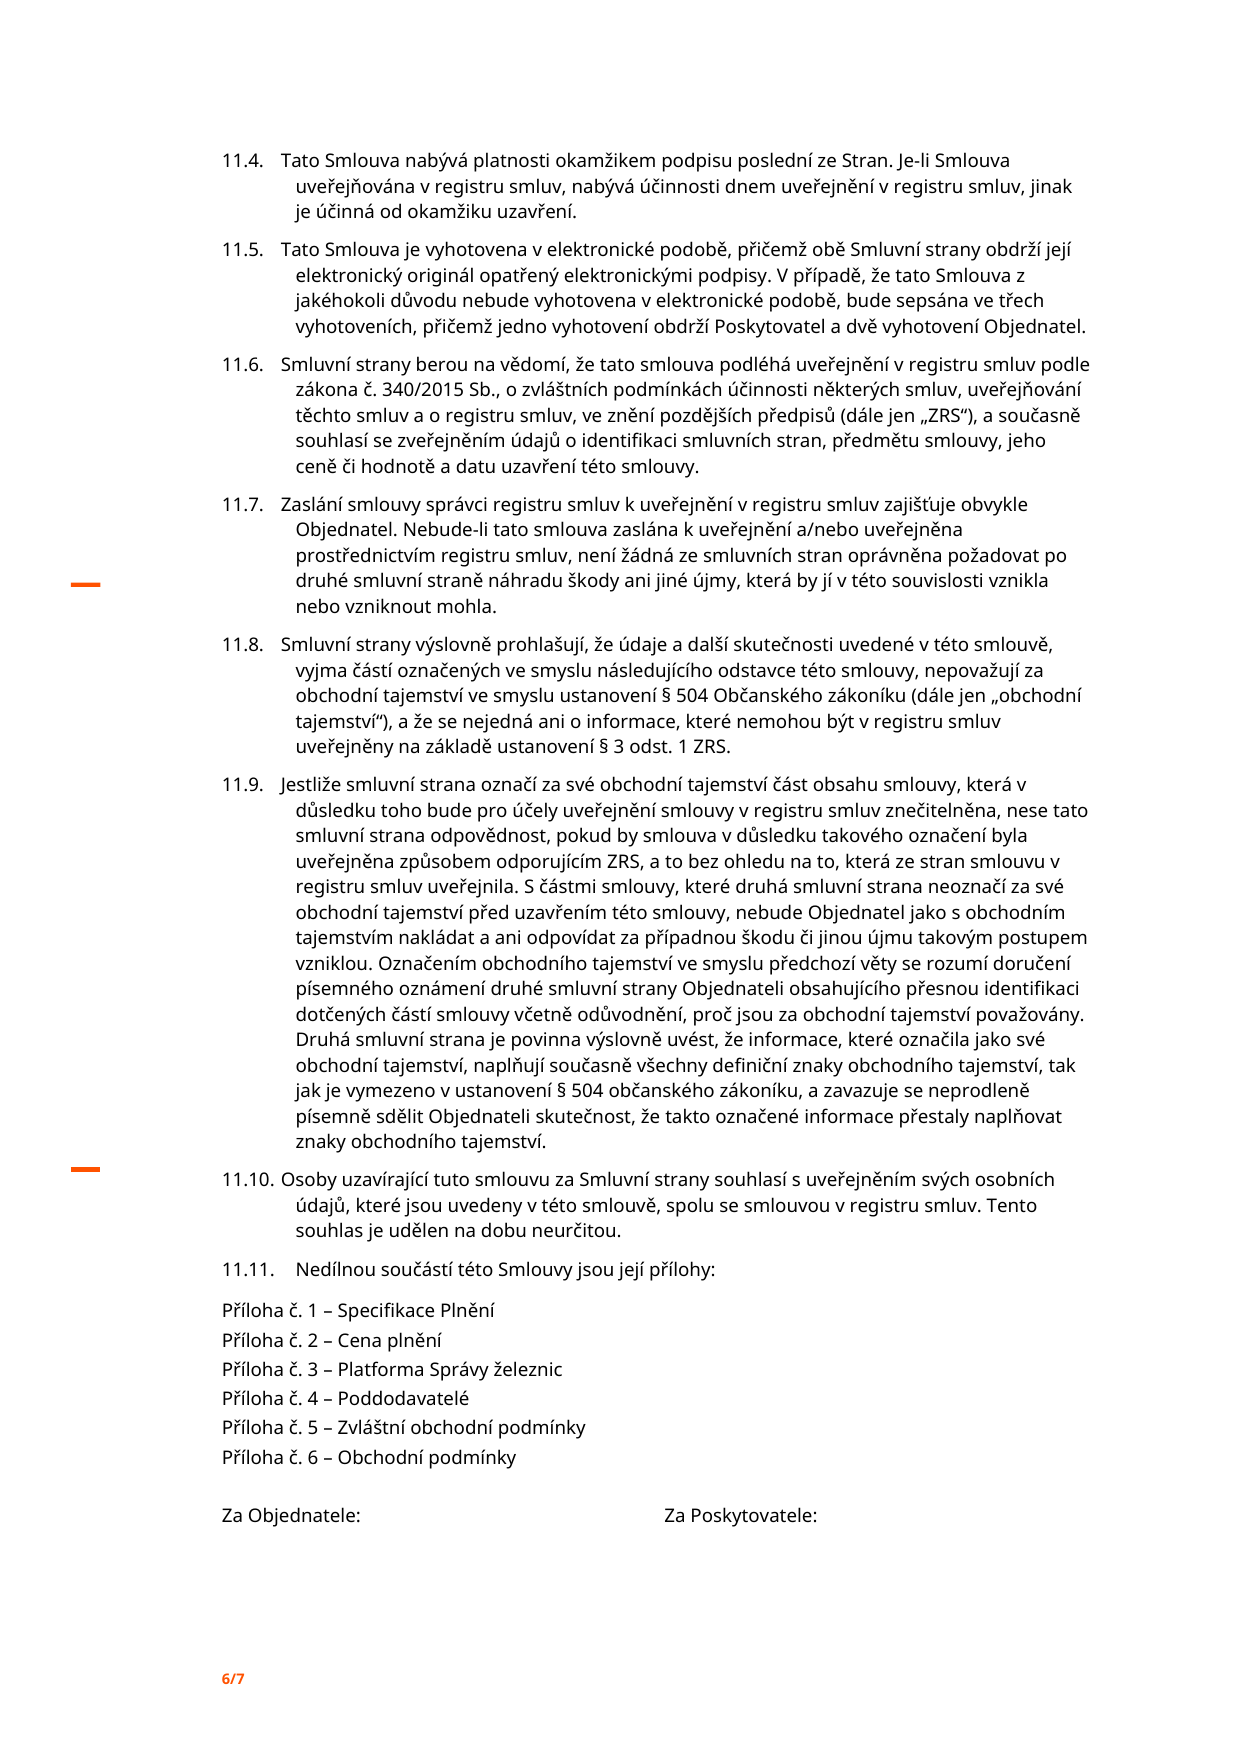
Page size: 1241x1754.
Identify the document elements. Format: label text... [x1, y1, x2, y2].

text Příloha č. 2 – Cena plnění [222, 1327, 1093, 1352]
text Příloha č. 1 – Specifikace Plnění [222, 1298, 1093, 1323]
list Jestliže smluvní strana označí za své obchodní tajemství část obsahu smlouvy, která v důsledku toho bude pro účely uveřejnění smlouvy v registru smluv znečitelněna, nese tato smluvní strana odpovědnost, pokud by smlouva v důsledku takového označení byla uveřejněna způsobem odporujícím ZRS, a to bez ohledu na to, která ze stran smlouvu v registru smluv uveřejnila. S částmi smlouvy, které druhá smluvní strana neoznačí za své obchodní tajemství před uzavřením této smlouvy, nebude Objednatel jako s obchodním tajemstvím nakládat a ani odpovídat za případnou škodu či jinou újmu takovým postupem vzniklou. Označením obchodního tajemství ve smyslu předchozí věty se rozumí doručení písemného oznámení druhé smluvní strany Objednateli obsahujícího přesnou identifikaci dotčených částí smlouvy včetně odůvodnění, proč jsou za obchodní tajemství považovány. Druhá smluvní strana je povinna výslovně uvést, že informace, které označila jako své obchodní tajemství, naplňují současně všechny definiční znaky obchodního tajemství, tak jak je vymezeno v ustanovení § 504 občanského zákoníku, a zavazuje se neprodleně písemně sdělit Objednateli skutečnost, že takto označené informace přestaly naplňovat znaky obchodního tajemství. [222, 771, 1093, 1154]
list Nedílnou součástí této Smlouvy jsou její přílohy: [222, 1256, 1093, 1281]
text Za Objednatele: Za Poskytovatele: [222, 1502, 1093, 1528]
text Příloha č. 6 – Obchodní podmínky [222, 1444, 1093, 1469]
list Smluvní strany berou na vědomí, že tato smlouva podléhá uveřejnění v registru smluv podle zákona č. 340/2015 Sb., o zvláštních podmínkách účinnosti některých smluv, uveřejňování těchto smluv a o registru smluv, ve znění pozdějších předpisů (dále jen „ZRS“), a současně souhlasí se zveřejněním údajů o identifikaci smluvních stran, předmětu smlouvy, jeho ceně či hodnotě a datu uzavření této smlouvy. [222, 351, 1093, 479]
text Příloha č. 4 – Poddodavatelé [222, 1385, 1093, 1411]
list Tato Smlouva nabývá platnosti okamžikem podpisu poslední ze Stran. Je-li Smlouva uveřejňována v registru smluv, nabývá účinnosti dnem uveřejnění v registru smluv, jinak je účinná od okamžiku uzavření. [222, 147, 1093, 224]
list Zaslání smlouvy správci registru smluv k uveřejnění v registru smluv zajišťuje obvykle Objednatel. Nebude-li tato smlouva zaslána k uveřejnění a/nebo uveřejněna prostřednictvím registru smluv, není žádná ze smluvních stran oprávněna požadovat po druhé smluvní straně náhradu škody ani jiné újmy, která by jí v této souvislosti vznikla nebo vzniknout mohla. [222, 491, 1093, 619]
text Příloha č. 3 – Platforma Správy železnic [222, 1356, 1093, 1382]
list Smluvní strany výslovně prohlašují, že údaje a další skutečnosti uvedené v této smlouvě, vyjma částí označených ve smyslu následujícího odstavce této smlouvy, nepovažují za obchodní tajemství ve smyslu ustanovení § 504 Občanského zákoníku (dále jen „obchodní tajemství“), a že se nejedná ani o informace, které nemohou být v registru smluv uveřejněny na základě ustanovení § 3 odst. 1 ZRS. [222, 631, 1093, 759]
text Příloha č. 5 – Zvláštní obchodní podmínky [222, 1415, 1093, 1440]
list Osoby uzavírající tuto smlouvu za Smluvní strany souhlasí s uveřejněním svých osobních údajů, které jsou uvedeny v této smlouvě, spolu se smlouvou v registru smluv. Tento souhlas je udělen na dobu neurčitou. [222, 1167, 1093, 1243]
list Tato Smlouva je vyhotovena v elektronické podobě, přičemž obě Smluvní strany obdrží její elektronický originál opatřený elektronickými podpisy. V případě, že tato Smlouva z jakéhokoli důvodu nebude vyhotovena v elektronické podobě, bude sepsána ve třech vyhotoveních, přičemž jedno vyhotovení obdrží Poskytovatel a dvě vyhotovení Objednatel. [222, 237, 1093, 339]
